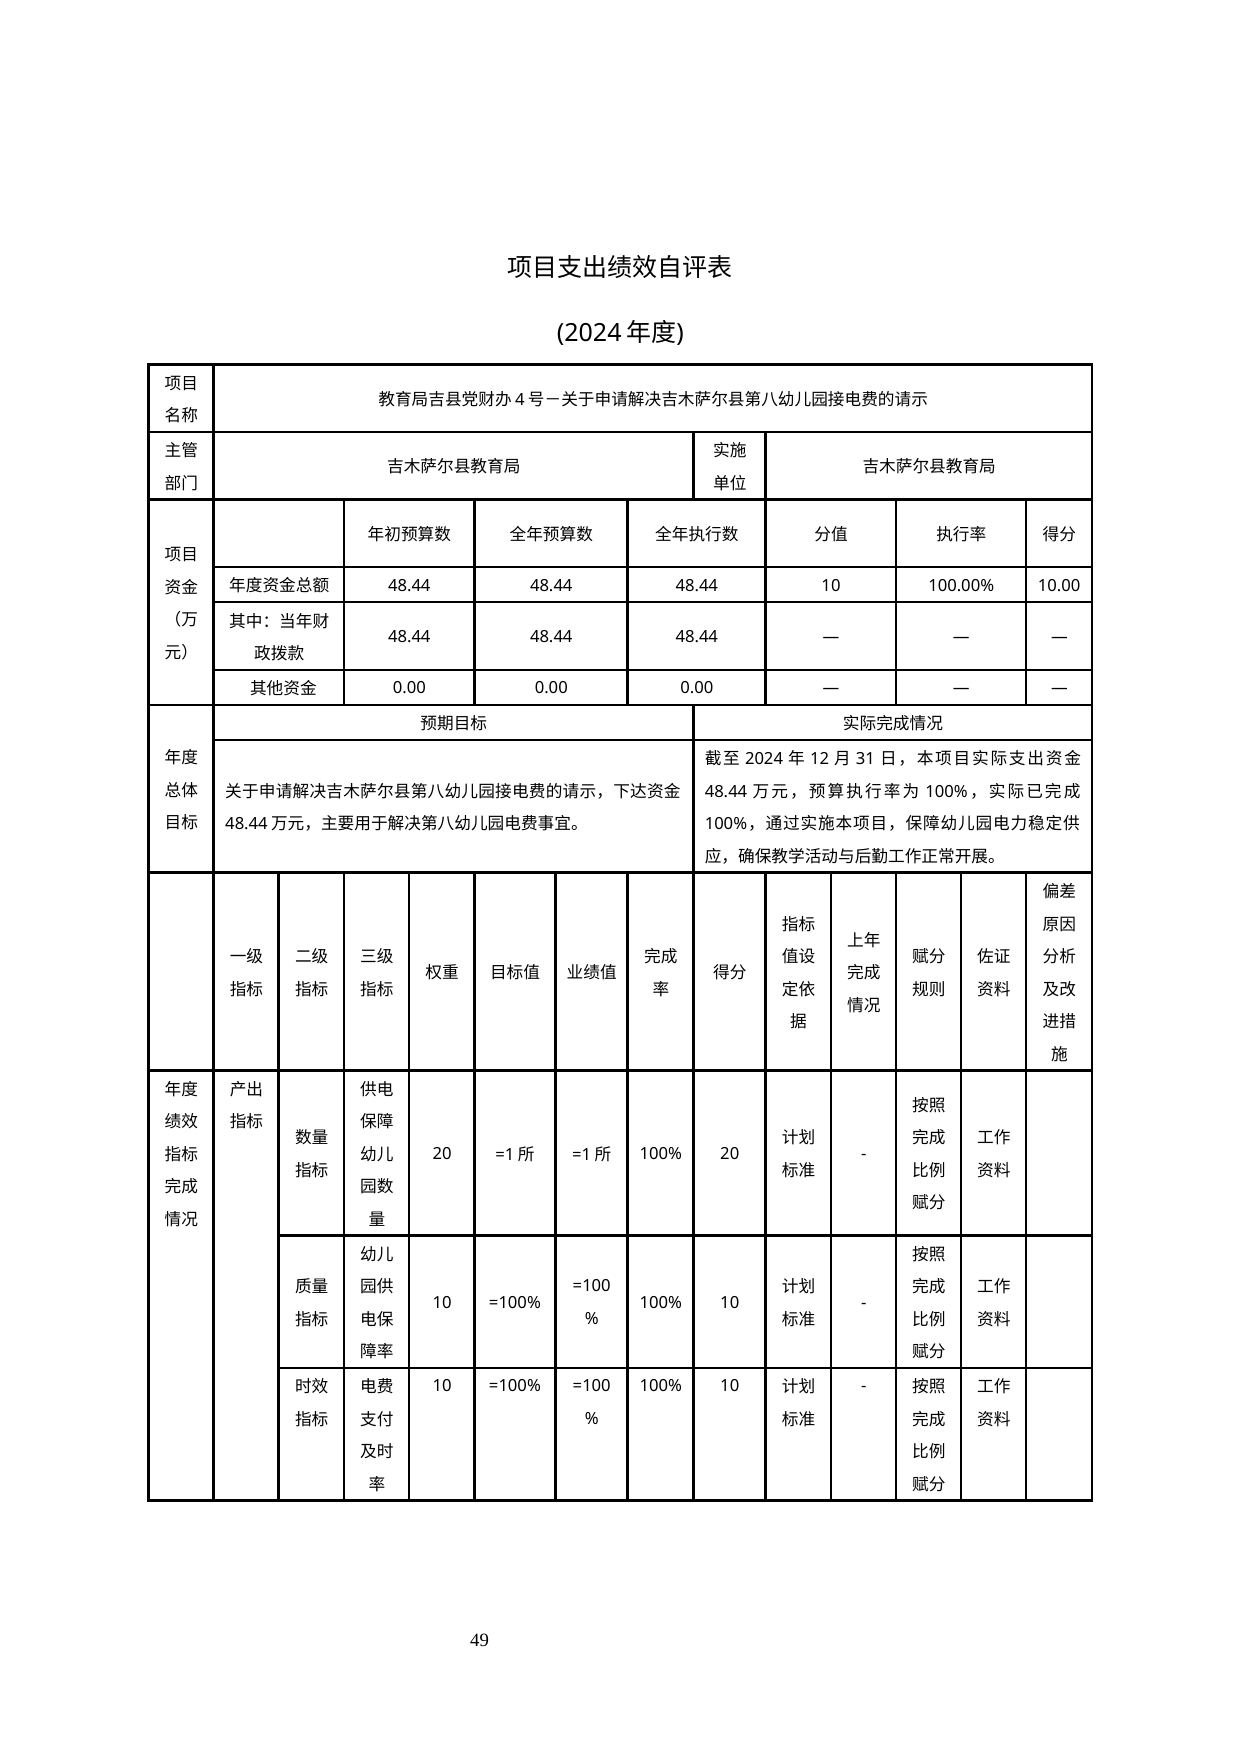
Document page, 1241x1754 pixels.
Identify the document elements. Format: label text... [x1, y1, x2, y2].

table_cell 项目资金（万元） [150, 501, 212, 703]
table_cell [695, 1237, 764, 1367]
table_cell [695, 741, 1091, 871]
table_header 项目支出绩效自评表 [148, 233, 1092, 298]
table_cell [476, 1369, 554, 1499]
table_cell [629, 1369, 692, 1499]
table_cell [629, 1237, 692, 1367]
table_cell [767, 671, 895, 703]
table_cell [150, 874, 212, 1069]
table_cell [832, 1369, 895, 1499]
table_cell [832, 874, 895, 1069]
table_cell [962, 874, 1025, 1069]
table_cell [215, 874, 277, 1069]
table_cell 48.44 [345, 568, 473, 601]
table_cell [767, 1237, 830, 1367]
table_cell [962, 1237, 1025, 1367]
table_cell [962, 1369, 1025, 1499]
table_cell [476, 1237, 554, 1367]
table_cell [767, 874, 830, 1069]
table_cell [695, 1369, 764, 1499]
table_cell 执行率 [897, 501, 1025, 566]
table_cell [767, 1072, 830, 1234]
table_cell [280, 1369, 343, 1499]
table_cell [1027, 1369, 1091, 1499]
table_cell 吉木萨尔县教育局 [215, 433, 692, 498]
table_cell 得分 [1027, 501, 1091, 566]
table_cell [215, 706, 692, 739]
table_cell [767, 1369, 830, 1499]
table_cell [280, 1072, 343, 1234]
table_cell 吉木萨尔县教育局 [767, 433, 1091, 498]
table_cell 主管部门 [150, 433, 212, 498]
table_cell 项目名称 [150, 366, 212, 431]
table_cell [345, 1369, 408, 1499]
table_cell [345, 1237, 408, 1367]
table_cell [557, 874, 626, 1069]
table_cell 48.44 [476, 568, 626, 601]
table_cell 年初预算数 [345, 501, 473, 566]
table_cell 年度资金总额 [215, 568, 343, 601]
table_cell 实施单位 [695, 433, 764, 498]
table_cell (2024年度) [148, 298, 1092, 363]
table_cell 10 [767, 568, 895, 601]
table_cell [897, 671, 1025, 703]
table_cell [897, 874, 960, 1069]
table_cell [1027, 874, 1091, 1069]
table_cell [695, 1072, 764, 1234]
table_cell 教育局吉县党财办4号－关于申请解决吉木萨尔县第八幼儿园接电费的请示 [215, 366, 1091, 431]
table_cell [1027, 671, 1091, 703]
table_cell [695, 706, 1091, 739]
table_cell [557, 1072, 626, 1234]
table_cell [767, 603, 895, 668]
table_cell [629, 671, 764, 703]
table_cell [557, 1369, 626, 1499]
table_cell 48.44 [476, 603, 626, 668]
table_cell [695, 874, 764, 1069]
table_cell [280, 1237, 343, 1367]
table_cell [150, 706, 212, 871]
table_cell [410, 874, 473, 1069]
table_cell 分值 [767, 501, 895, 566]
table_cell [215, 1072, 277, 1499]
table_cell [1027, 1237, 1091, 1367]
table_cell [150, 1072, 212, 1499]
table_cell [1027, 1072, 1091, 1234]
table_cell 全年执行数 [629, 501, 764, 566]
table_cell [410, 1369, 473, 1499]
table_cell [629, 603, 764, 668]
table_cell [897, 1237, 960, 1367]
table_cell 其中：当年财政拨款 [215, 603, 343, 668]
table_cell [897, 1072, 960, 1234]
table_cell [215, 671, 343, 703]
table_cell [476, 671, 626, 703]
table_cell 48.44 [345, 603, 473, 668]
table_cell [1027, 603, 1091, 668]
table_cell 48.44 [629, 568, 764, 601]
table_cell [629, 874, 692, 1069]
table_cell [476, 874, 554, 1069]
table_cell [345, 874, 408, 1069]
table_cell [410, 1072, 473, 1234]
table_cell [215, 501, 343, 566]
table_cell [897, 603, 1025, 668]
table_cell 100.00% [897, 568, 1025, 601]
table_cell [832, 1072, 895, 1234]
table_cell 全年预算数 [476, 501, 626, 566]
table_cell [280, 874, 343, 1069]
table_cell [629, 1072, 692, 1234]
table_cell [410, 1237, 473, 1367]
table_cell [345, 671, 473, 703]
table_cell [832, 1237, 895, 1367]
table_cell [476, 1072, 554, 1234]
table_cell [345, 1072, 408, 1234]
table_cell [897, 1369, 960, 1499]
table_cell 10.00 [1027, 568, 1091, 601]
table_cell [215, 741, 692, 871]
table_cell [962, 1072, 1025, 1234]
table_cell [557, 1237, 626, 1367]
